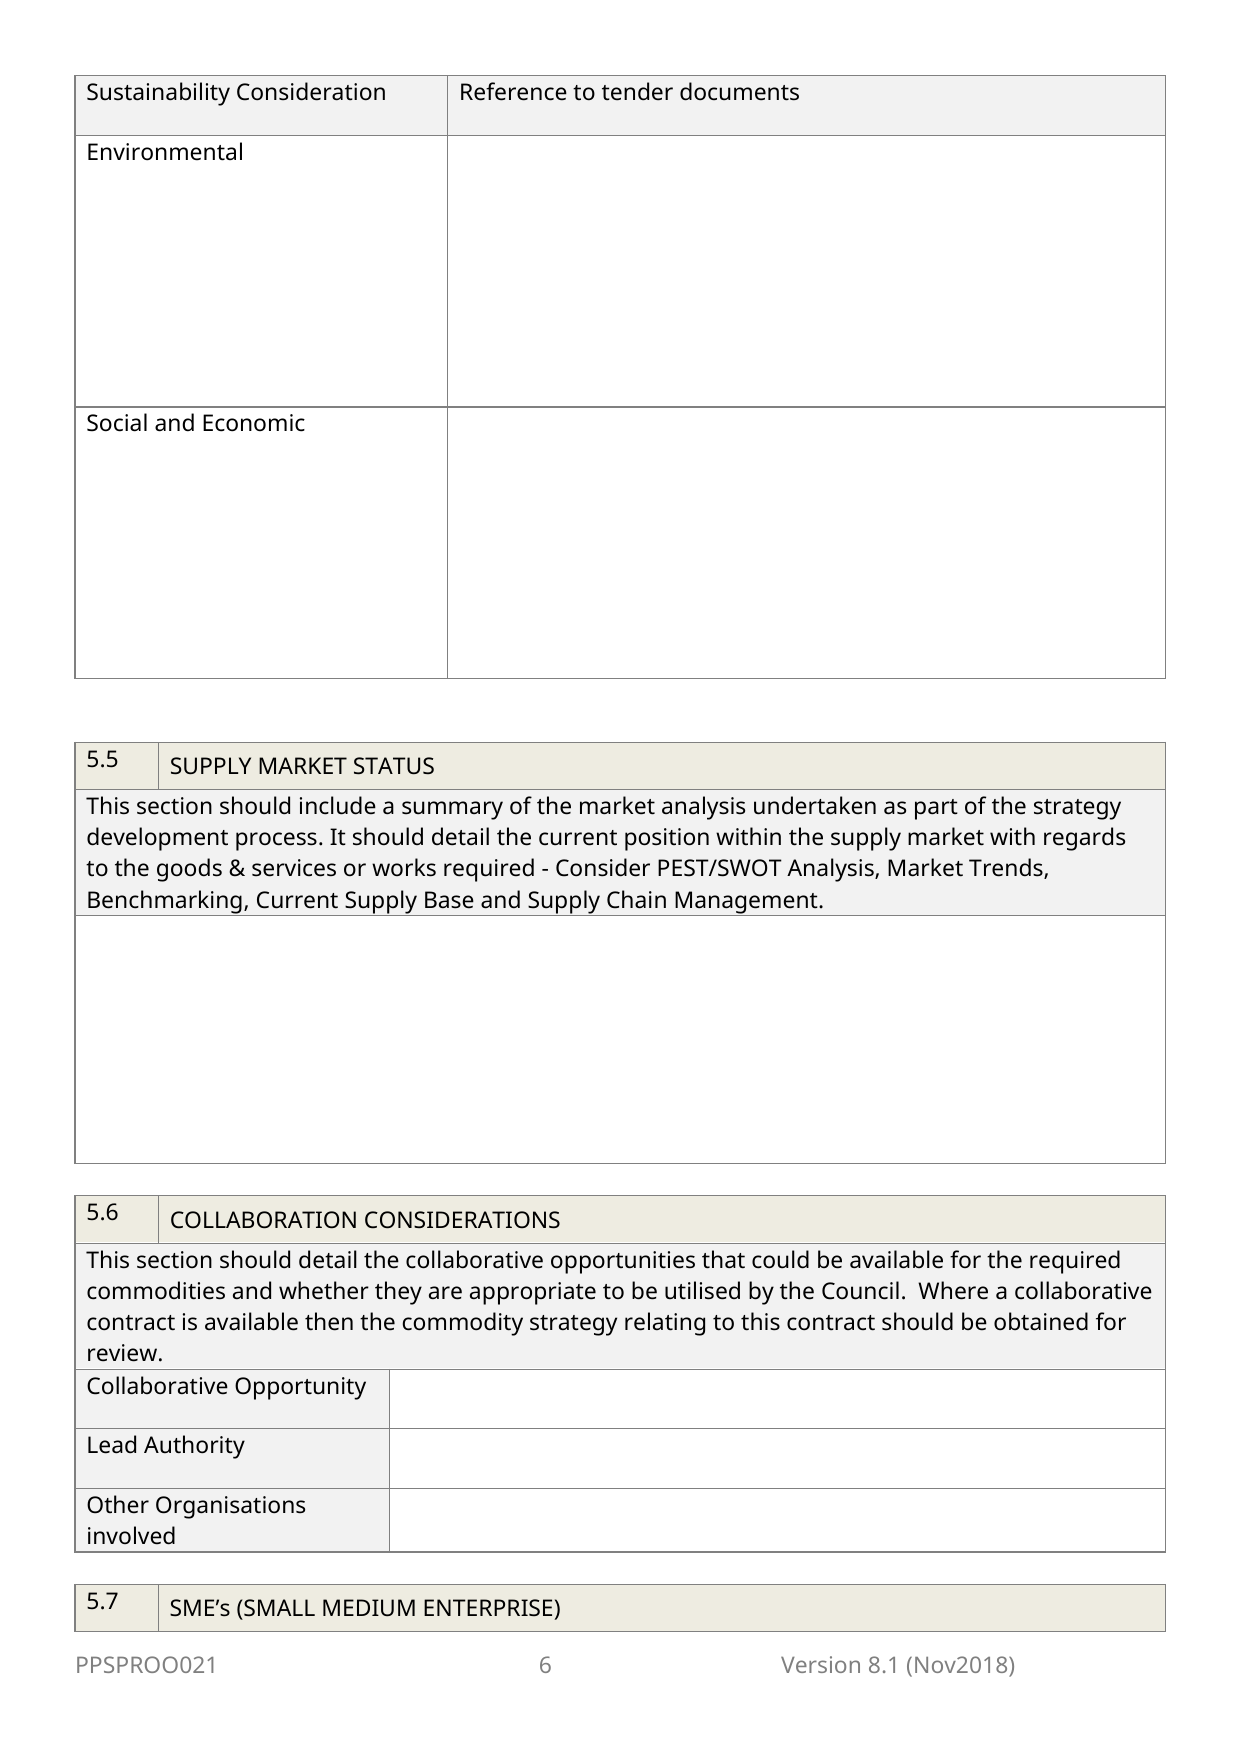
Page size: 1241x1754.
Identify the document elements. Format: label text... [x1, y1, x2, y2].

table_cell [390, 1489, 1165, 1551]
table_cell This section should include a summary of the market analysis undertaken as part of the strategy development process. It should detail the current position within the supply market with regards to the goods & services or works required - Consider PEST/SWOT Analysis, Market Trends, Benchmarking, Current Supply Base and Supply Chain Management. [76, 790, 1165, 915]
table_header SUPPLY MARKET STATUS [159, 743, 1165, 789]
table_cell Collaborative Opportunity [76, 1370, 389, 1428]
table_cell Lead Authority [76, 1429, 389, 1488]
table_header [76, 1585, 158, 1631]
table_cell Social and Economic [76, 408, 447, 678]
table_cell Other Organisations involved [76, 1489, 389, 1551]
table_cell [76, 916, 1165, 1163]
table_cell [448, 136, 1165, 406]
table_cell [448, 408, 1165, 678]
table_header [76, 743, 158, 789]
table_cell Sustainability Consideration [76, 76, 447, 135]
table_cell [390, 1429, 1165, 1488]
table_cell Environmental [76, 136, 447, 406]
table_cell Reference to tender documents [448, 76, 1165, 135]
table_header COLLABORATION CONSIDERATIONS [159, 1196, 1165, 1242]
table_cell [390, 1370, 1165, 1428]
table_header [76, 1196, 158, 1242]
table_cell This section should detail the collaborative opportunities that could be available for the required commodities and whether they are appropriate to be utilised by the Council. Where a collaborative contract is available then the commodity strategy relating to this contract should be obtained for review. [76, 1244, 1165, 1368]
table_header SME’s (SMALL MEDIUM ENTERPRISE) [159, 1585, 1165, 1631]
